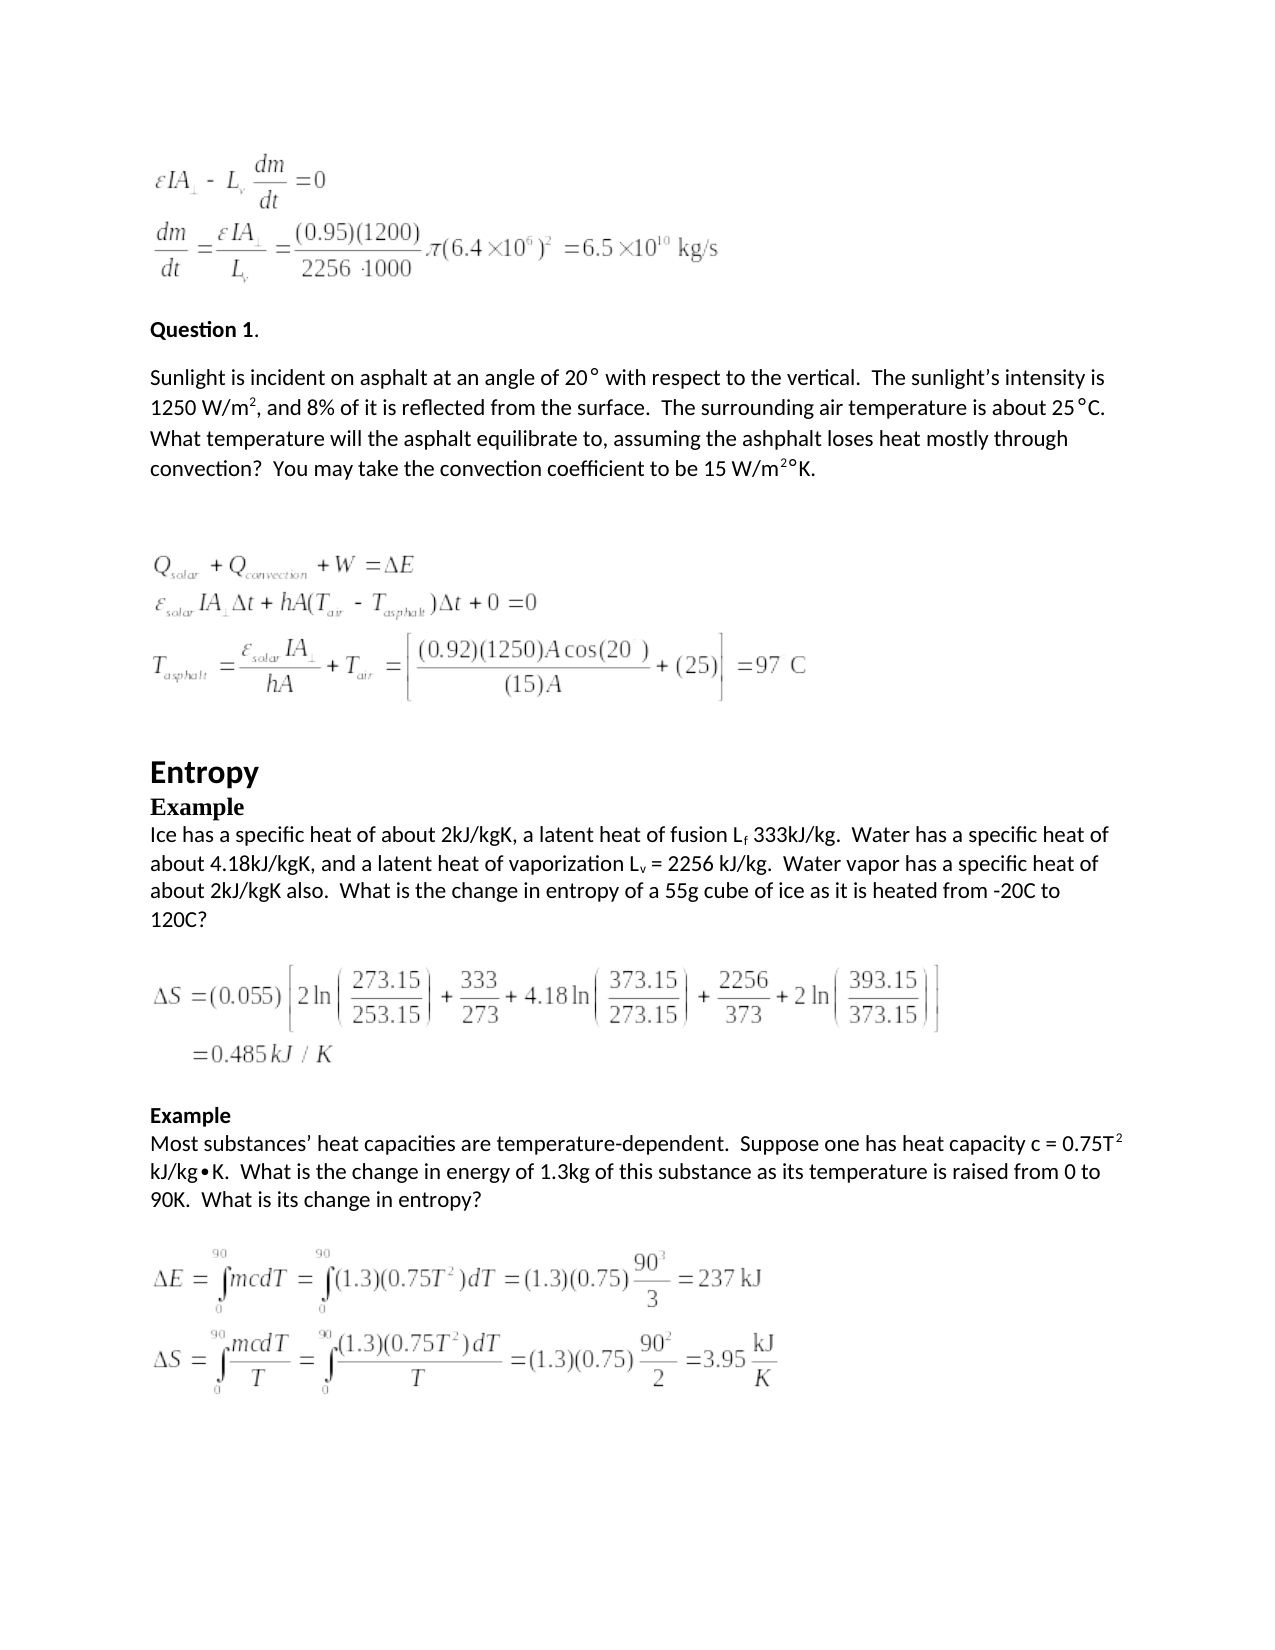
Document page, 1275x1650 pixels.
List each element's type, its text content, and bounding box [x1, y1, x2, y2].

text Entropy [150, 751, 1125, 792]
text Example [150, 792, 1125, 821]
text Most substances’ heat capacities are temperature-dependent. Suppose one has heat capacity c = 0.75T2 kJ/kg∙K. What is the change in energy of 1.3kg of this substance as its temperature is raised from 0 to 90K. What is its change in entropy? [150, 1129, 1125, 1213]
text Ice has a specific heat of about 2kJ/kgK, a latent heat of fusion Lf 333kJ/kg. Water has a specific heat of about 4.18kJ/kgK, and a latent heat of vaporization Lv = 2256 kJ/kg. Water vapor has a specific heat of about 2kJ/kgK also. What is the change in entropy of a 55g cube of ice as it is heated from -20C to 120C? [150, 821, 1125, 933]
text Sunlight is incident on asphalt at an angle of 20° with respect to the vertical. The sunlight’s intensity is 1250 W/m2, and 8% of it is reflected from the surface. The surrounding air temperature is about 25°C. What temperature will the asphalt equilibrate to, assuming the ashphalt loses heat mostly through convection? You may take the convection coefficient to be 15 W/m2°K. [150, 362, 1125, 482]
text Example [150, 1101, 1125, 1129]
text Question 1. [150, 316, 1125, 343]
